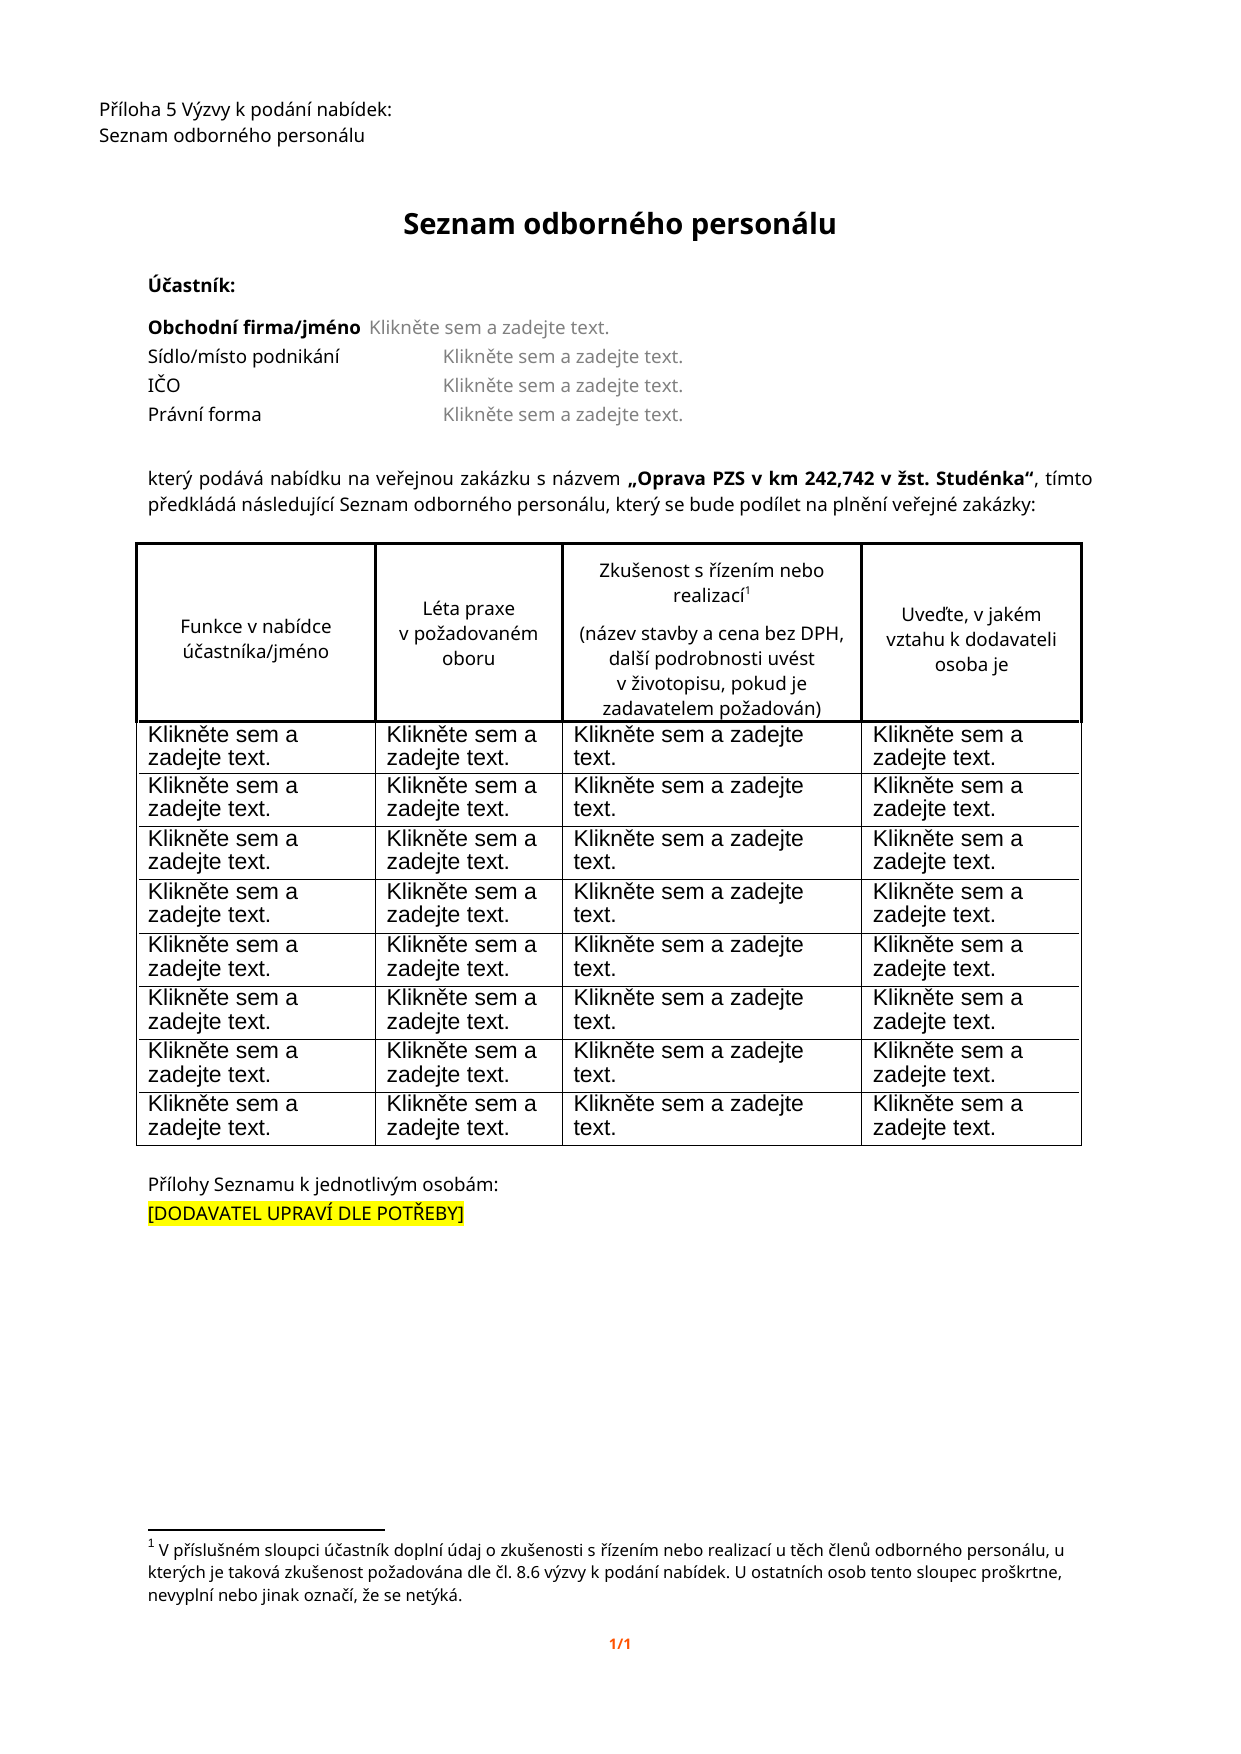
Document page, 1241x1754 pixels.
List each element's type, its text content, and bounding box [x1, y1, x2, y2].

text Sídlo/místo podnikání [148, 340, 1093, 369]
table_header Uveďte, v jakém vztahu k dodavateli osoba je [863, 545, 1080, 720]
text [DODAVATEL UPRAVÍ DLE POTŘEBY] [148, 1197, 1092, 1226]
text Obchodní firma/jméno [148, 311, 1093, 340]
table_header Zkušenost s řízením nebo realizací (název stavby a cena bez DPH, další podrobnosti uvést v životopisu, pokud je zadavatelem požadován) [564, 545, 860, 720]
title Seznam odborného personálu [148, 203, 1093, 243]
text Právní forma [148, 398, 1093, 427]
text Účastník: [148, 268, 1093, 299]
table_header Funkce v nabídce účastníka/jméno [138, 545, 374, 720]
text který podává nabídku na veřejnou zakázku s názvem „Oprava PZS v km 242,742 v žst. Studénka“, tímto předkládá následující Seznam odborného personálu, který se bude podílet na plnění veřejné zakázky: [148, 465, 1093, 516]
table_header Léta praxe v požadovaném oboru [377, 545, 561, 720]
text IČO [148, 369, 1093, 398]
text Přílohy Seznamu k jednotlivým osobám: [148, 1172, 1093, 1197]
